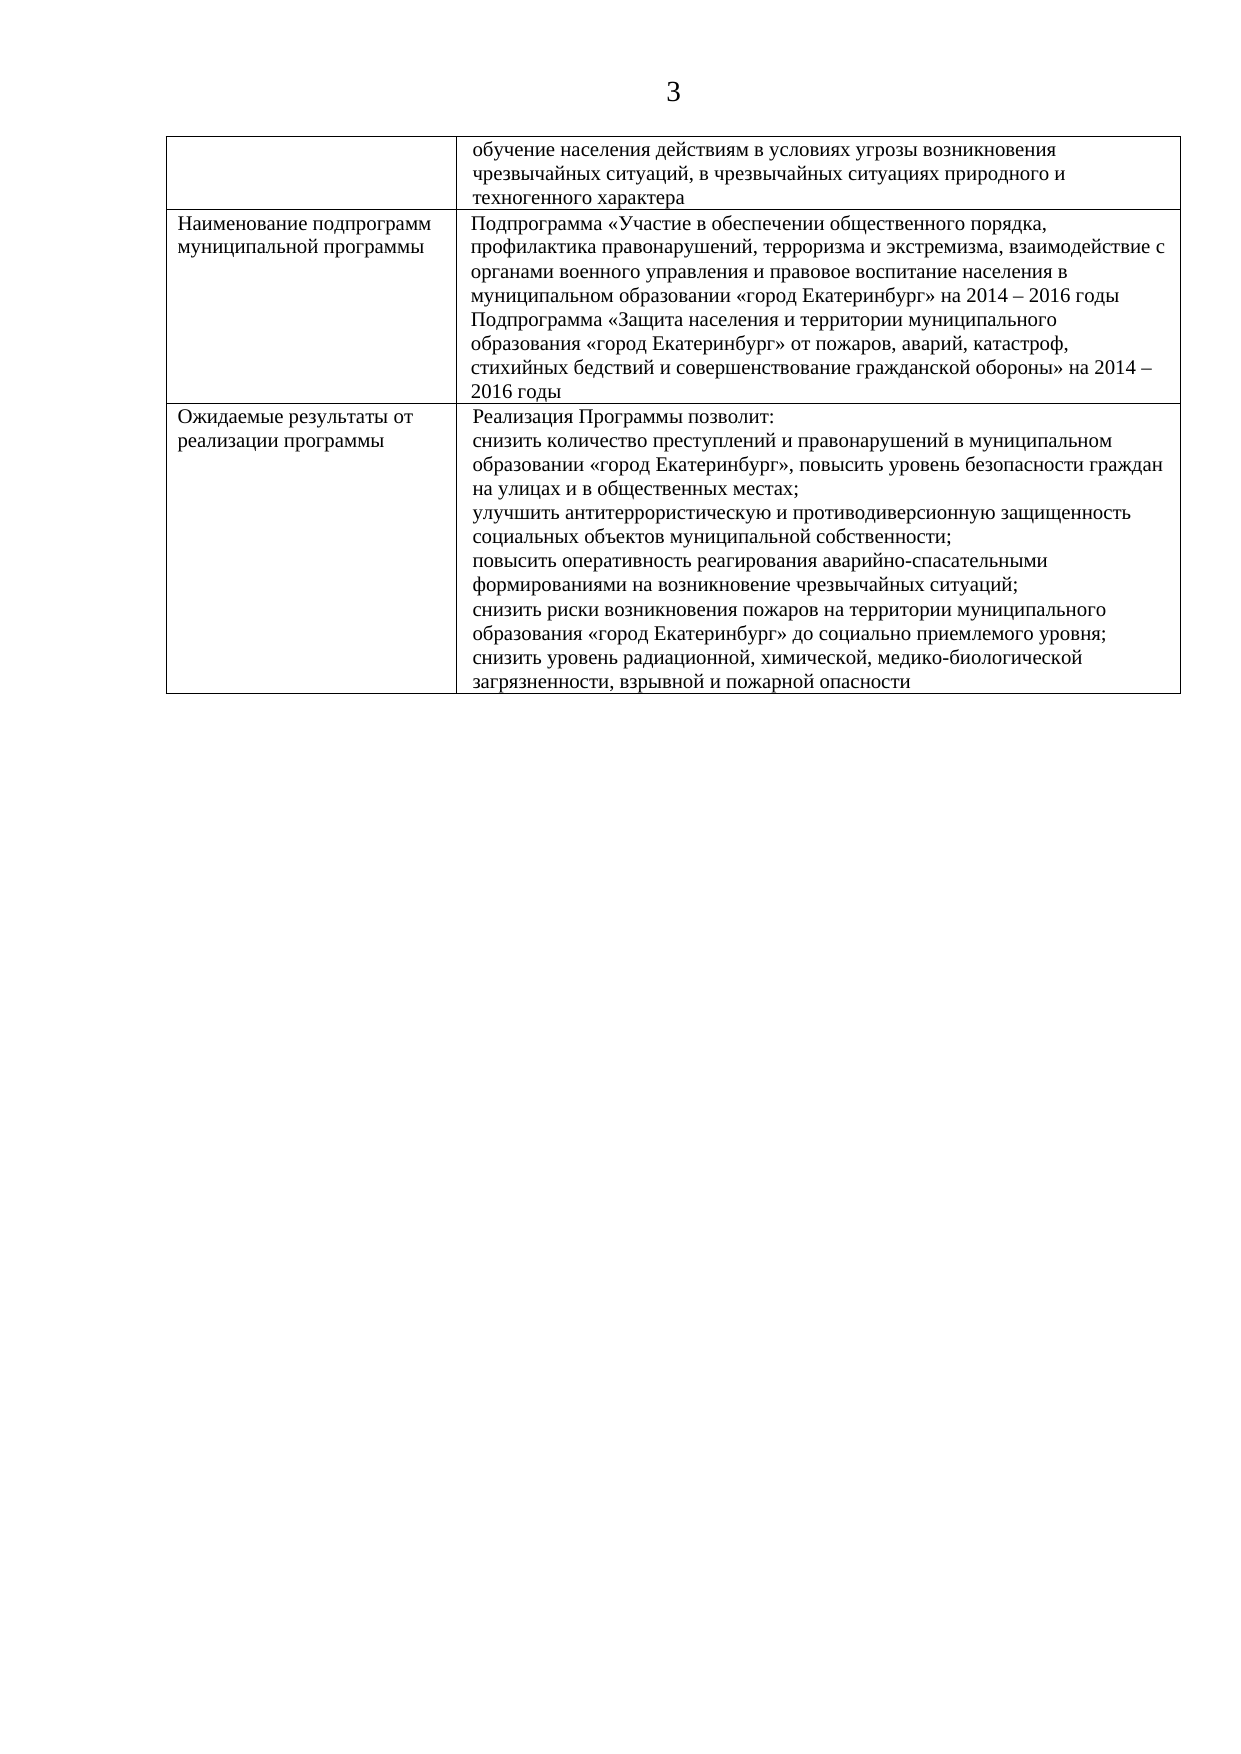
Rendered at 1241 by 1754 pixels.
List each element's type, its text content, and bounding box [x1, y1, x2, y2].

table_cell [457, 137, 1180, 209]
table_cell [167, 137, 456, 209]
table_cell Подпрограмма «Участие в обеспечении общественного порядка, профилактика правонарушений, терроризма и экстремизма, взаимодействие с органами военного управления и правовое воспитание населения в муниципальном образовании «город Екатеринбург» на 2014 – 2016 годы Подпрограмма «Защита населения и территории муниципального образования «город Екатеринбург» от пожаров, аварий, катастроф, стихийных бедствий и совершенствование гражданской обороны» на 2014 – 2016 годы [457, 210, 1180, 403]
table_cell Ожидаемые результаты от реализации программы [167, 404, 456, 693]
table_cell Реализация Программы позволит: снизить количество преступлений и правонарушений в муниципальном образовании «город Екатеринбург», повысить уровень безопасности граждан на улицах и в общественных местах; улучшить антитеррористическую и противодиверсионную защищенность социальных объектов муниципальной собственности; повысить оперативность реагирования аварийно-спасательными формированиями на возникновение чрезвычайных ситуаций; снизить риски возникновения пожаров на территории муниципального образования «город Екатеринбург» до социально приемлемого уровня; снизить уровень радиационной, химической, медико-биологической загрязненности, взрывной и пожарной опасности [457, 404, 1180, 693]
table_cell Наименование подпрограмм муниципальной программы [167, 210, 456, 403]
